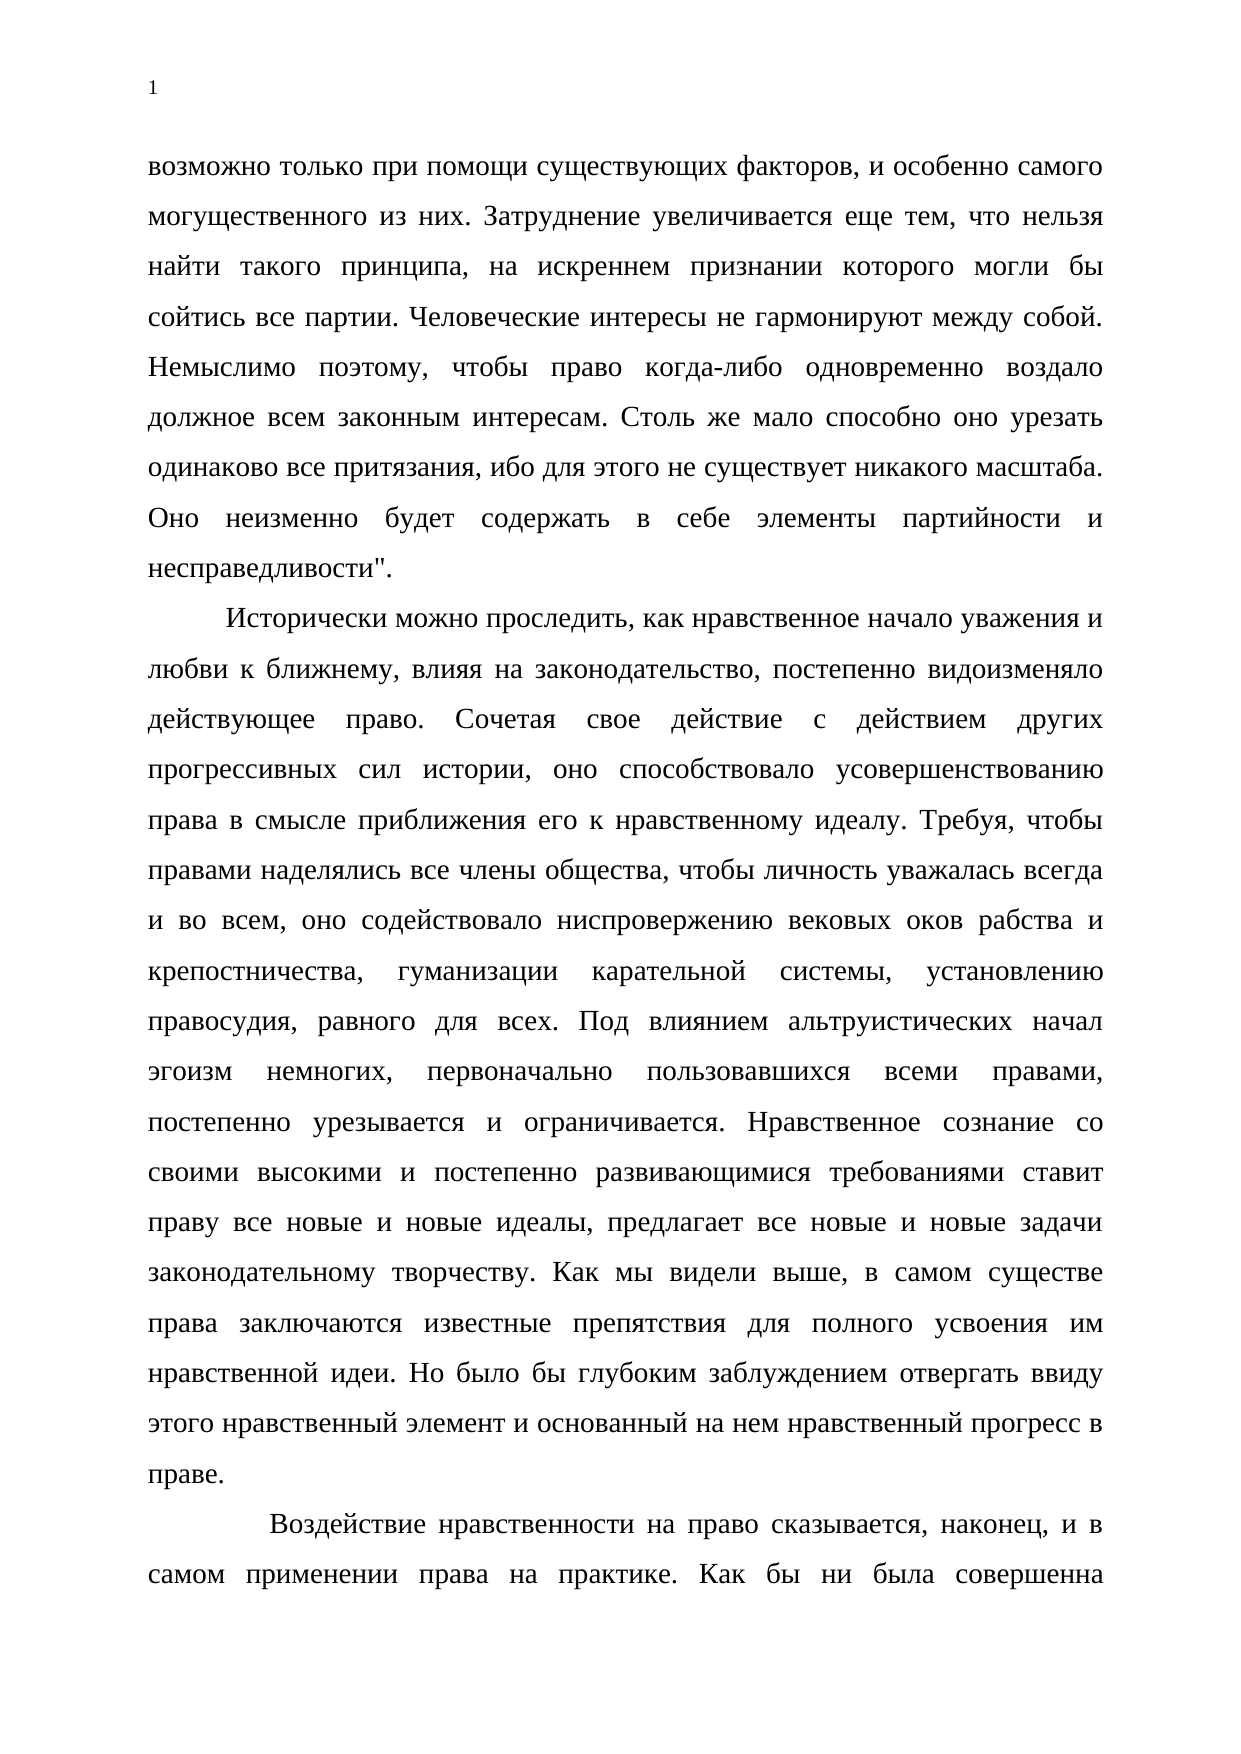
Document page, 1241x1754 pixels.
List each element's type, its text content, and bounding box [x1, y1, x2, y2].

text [148, 148, 1104, 584]
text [148, 1506, 1104, 1590]
text Исторически можно проследить, как нравственное начало уважения и любви к ближнему, влияя на законодательство, постепенно видоизменяло действующее право. Сочетая свое действие с действием других прогрессивных сил истории, оно способствовало усовершенствованию права в смысле приближения его к нравственному идеалу. Требуя, чтобы правами наделялись все члены общества, чтобы личность уважалась всегда и во всем, оно содействовало ниспровержению вековых оков рабства и крепостничества, гуманизации карательной системы, установлению правосудия, равного для всех. Под влиянием альтруистических начал эгоизм немногих, первоначально пользовавшихся всеми правами, постепенно урезывается и ограничивается. Нравственное сознание со своими высокими и постепенно развивающимися требованиями ставит праву все новые и новые идеалы, предлагает все новые и новые задачи законодательному творчеству. Как мы видели выше, в самом существе права заключаются известные препятствия для полного усвоения им нравственной идеи. Но было бы глубоким заблуждением отвергать ввиду этого нравственный элемент и основанный на нем нравственный прогресс в праве. [148, 601, 1104, 1489]
